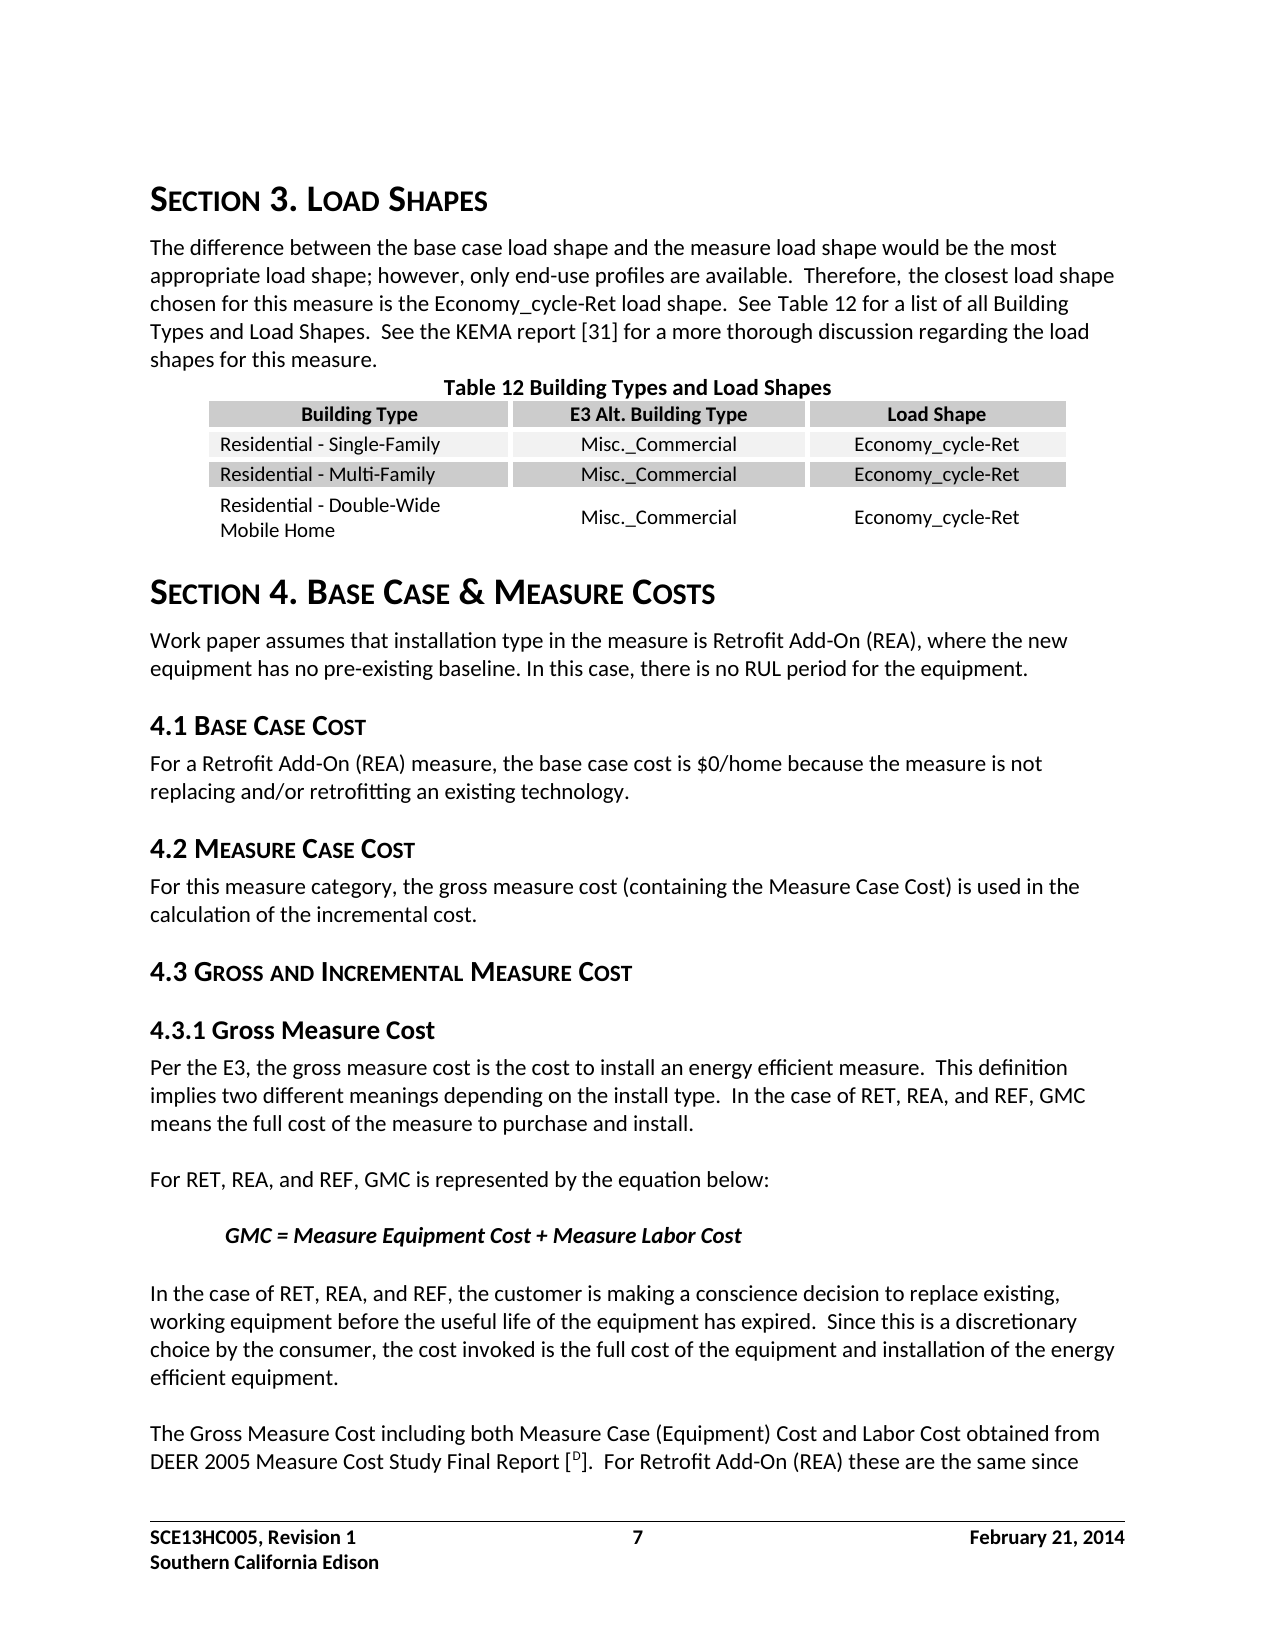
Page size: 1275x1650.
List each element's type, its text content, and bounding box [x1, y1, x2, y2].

subtitle 4.3.1 Gross Measure Cost [150, 1013, 1125, 1046]
table_cell Economy_cycle-Ret [810, 462, 1066, 487]
table_cell Economy_cycle-Ret [810, 432, 1066, 457]
subtitle 4.3 Gross and Incremental Measure Cost [150, 953, 1125, 988]
text For a Retrofit Add-On (REA) measure, the base case cost is $0/home because the measure is not replacing and/or retrofitting an existing technology. [150, 749, 1125, 805]
subtitle Section 3. Load Shapes [150, 175, 1125, 221]
text For this measure category, the gross measure cost (containing the Measure Case Cost) is used in the calculation of the incremental cost. [150, 872, 1125, 928]
text GMC = Measure Equipment Cost + Measure Labor Cost [150, 1221, 1125, 1249]
text For RET, REA, and REF, GMC is represented by the equation below: [150, 1165, 1125, 1193]
subtitle Section 4. Base Case & Measure Costs [150, 568, 1125, 613]
table_header E3 Alt. Building Type [513, 401, 805, 427]
table_cell Misc._Commercial [513, 492, 805, 543]
text The difference between the base case load shape and the measure load shape would be the most appropriate load shape; however, only end-use profiles are available. Therefore, the closest load shape chosen for this measure is the Economy_cycle-Ret load shape. See Table 12 for a list of all Building Types and Load Shapes. See the KEMA report [31] for a more thorough discussion regarding the load shapes for this measure. [150, 233, 1125, 373]
text In the case of RET, REA, and REF, the customer is making a conscience decision to replace existing, working equipment before the useful life of the equipment has expired. Since this is a discretionary choice by the consumer, the cost invoked is the full cost of the equipment and installation of the energy efficient equipment. [150, 1279, 1125, 1391]
table_cell Economy_cycle-Ret [810, 492, 1066, 543]
text Table 12 Building Types and Load Shapes [150, 373, 1125, 401]
table_cell Residential - Multi-Family [209, 462, 508, 487]
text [150, 1419, 1125, 1476]
table_header Building Type [209, 401, 508, 427]
table_header Load Shape [810, 401, 1066, 427]
table_cell Misc._Commercial [513, 462, 805, 487]
table_cell Residential - Double-Wide Mobile Home [209, 492, 508, 543]
subtitle 4.2 Measure Case Cost [150, 830, 1125, 866]
table_cell Residential - Single-Family [209, 432, 508, 457]
subtitle 4.1 Base Case Cost [150, 707, 1125, 743]
text Work paper assumes that installation type in the measure is Retrofit Add-On (REA), where the new equipment has no pre-existing baseline. In this case, there is no RUL period for the equipment. [150, 626, 1125, 682]
table_cell Misc._Commercial [513, 432, 805, 457]
text Per the E3, the gross measure cost is the cost to install an energy efficient measure. This definition implies two different meanings depending on the install type. In the case of RET, REA, and REF, GMC means the full cost of the measure to purchase and install. [150, 1053, 1125, 1137]
